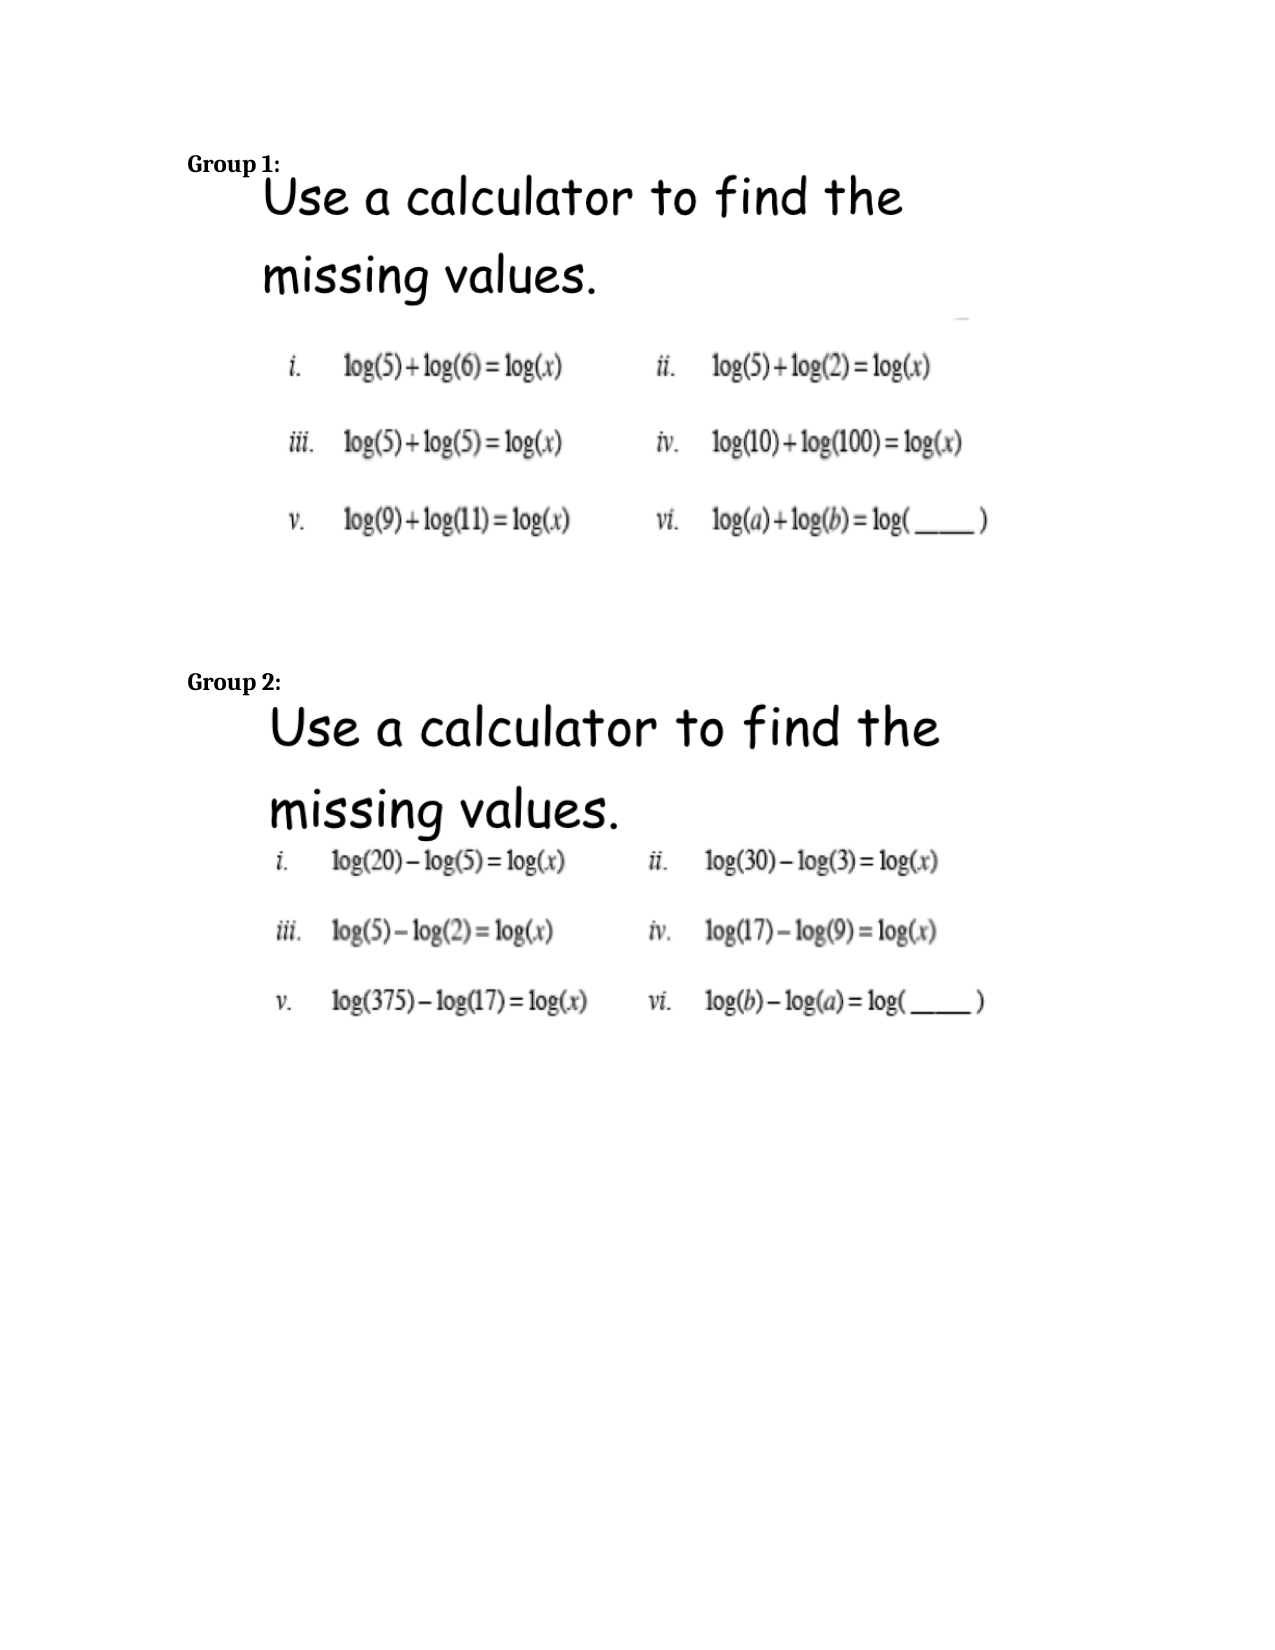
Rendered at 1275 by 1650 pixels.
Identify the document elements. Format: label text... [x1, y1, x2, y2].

text Group 1: [187, 150, 1087, 179]
picture [188, 696, 1089, 1133]
text Group 2: [187, 667, 1087, 696]
picture [187, 168, 1088, 659]
